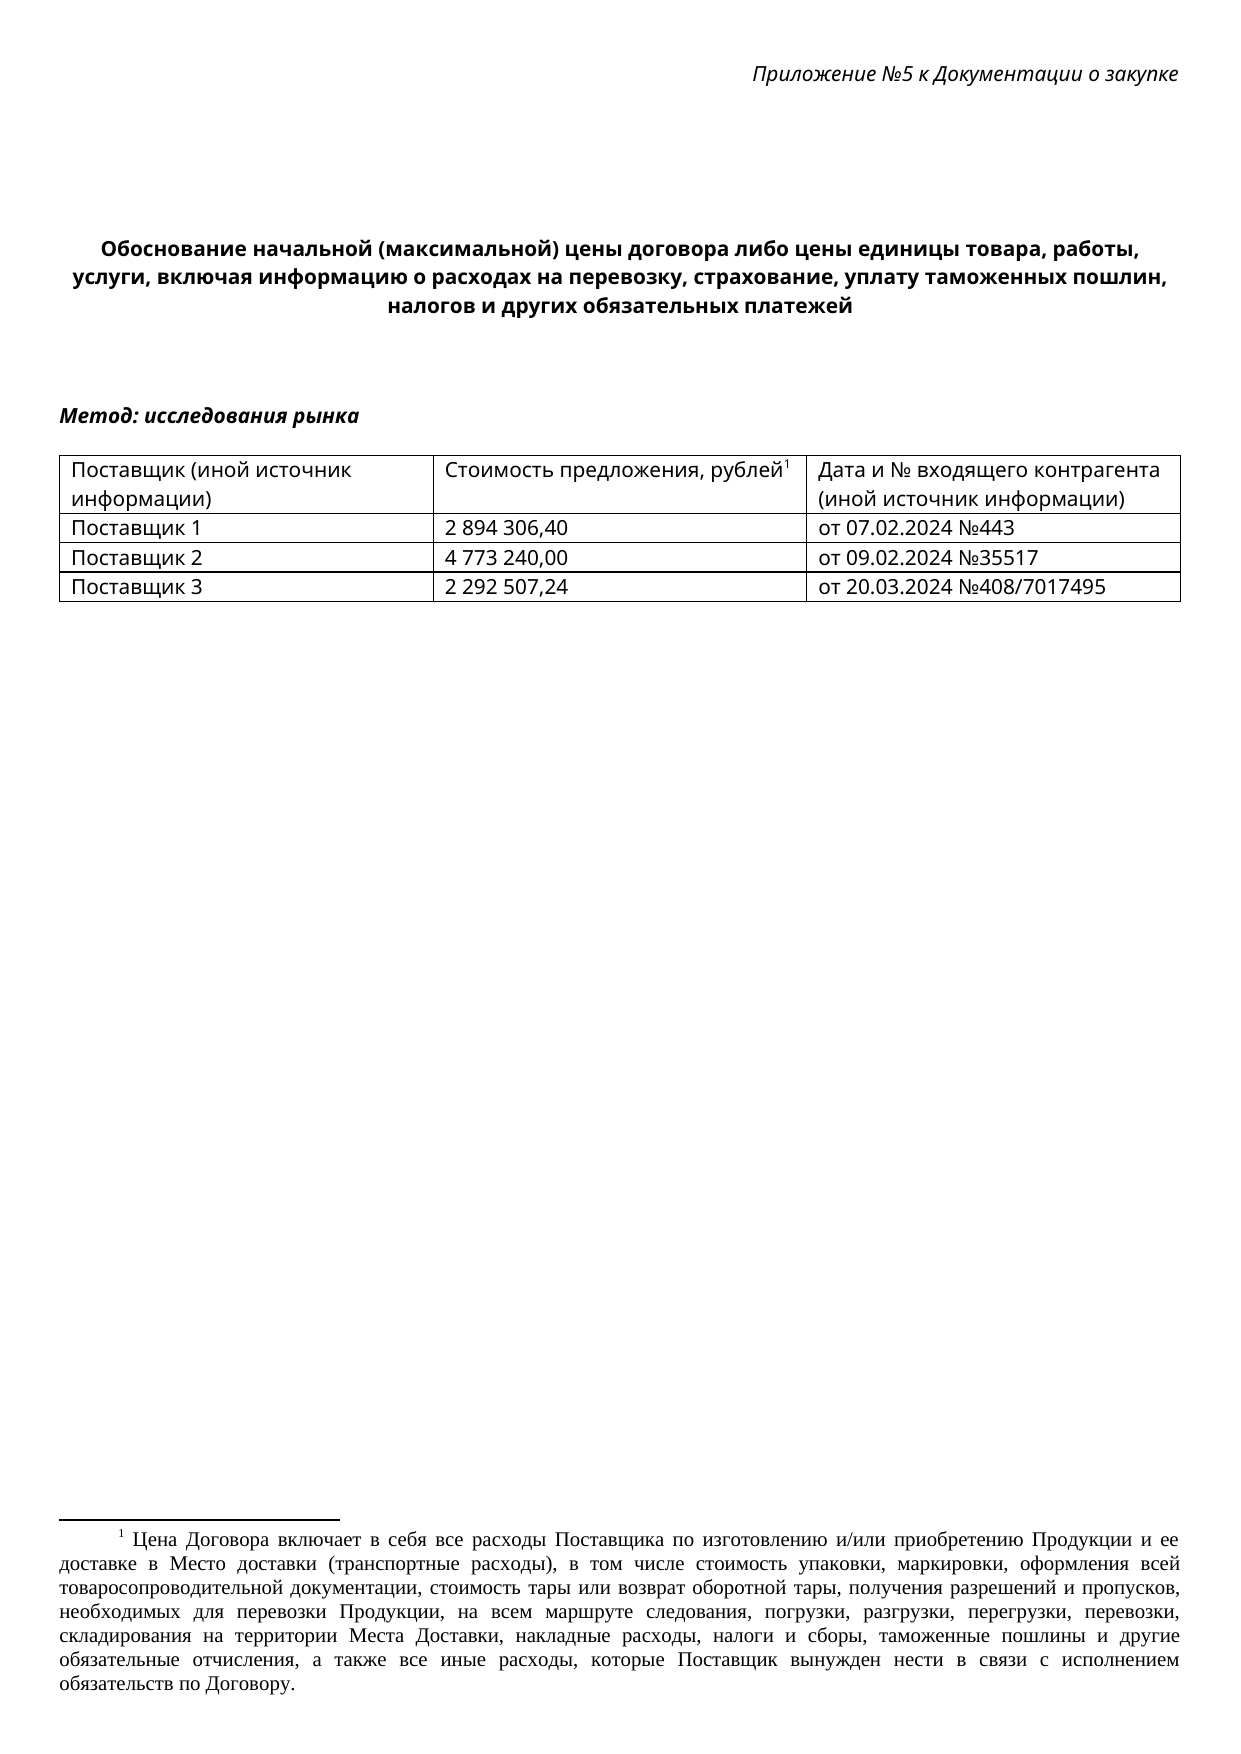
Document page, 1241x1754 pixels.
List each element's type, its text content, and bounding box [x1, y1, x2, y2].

table_cell Поставщик 3 [60, 573, 433, 601]
table_cell от 07.02.2024 №443 [807, 514, 1180, 542]
text Метод: исследования рынка [59, 401, 1181, 429]
list Приложение №5 к Документации о закупке [134, 59, 1181, 87]
table_cell 2 292 507,24 [434, 573, 806, 601]
table_cell 4 773 240,00 [434, 543, 806, 571]
table_cell Поставщик 1 [60, 514, 433, 542]
table_header Поставщик (иной источник информации) [60, 456, 433, 512]
text Обоснование начальной (максимальной) цены договора либо цены единицы товара, работы, услуги, включая информацию о расходах на перевозку, страхование, уплату таможенных пошлин, налогов и других обязательных платежей [59, 234, 1181, 319]
table_cell от 20.03.2024 №408/7017495 [807, 573, 1180, 601]
table_header Стоимость предложения, рублей [434, 456, 806, 512]
table_cell Поставщик 2 [60, 543, 433, 571]
table_cell 2 894 306,40 [434, 514, 806, 542]
table_header Дата и № входящего контрагента (иной источник информации) [807, 456, 1180, 512]
table_cell от 09.02.2024 №35517 [807, 543, 1180, 571]
